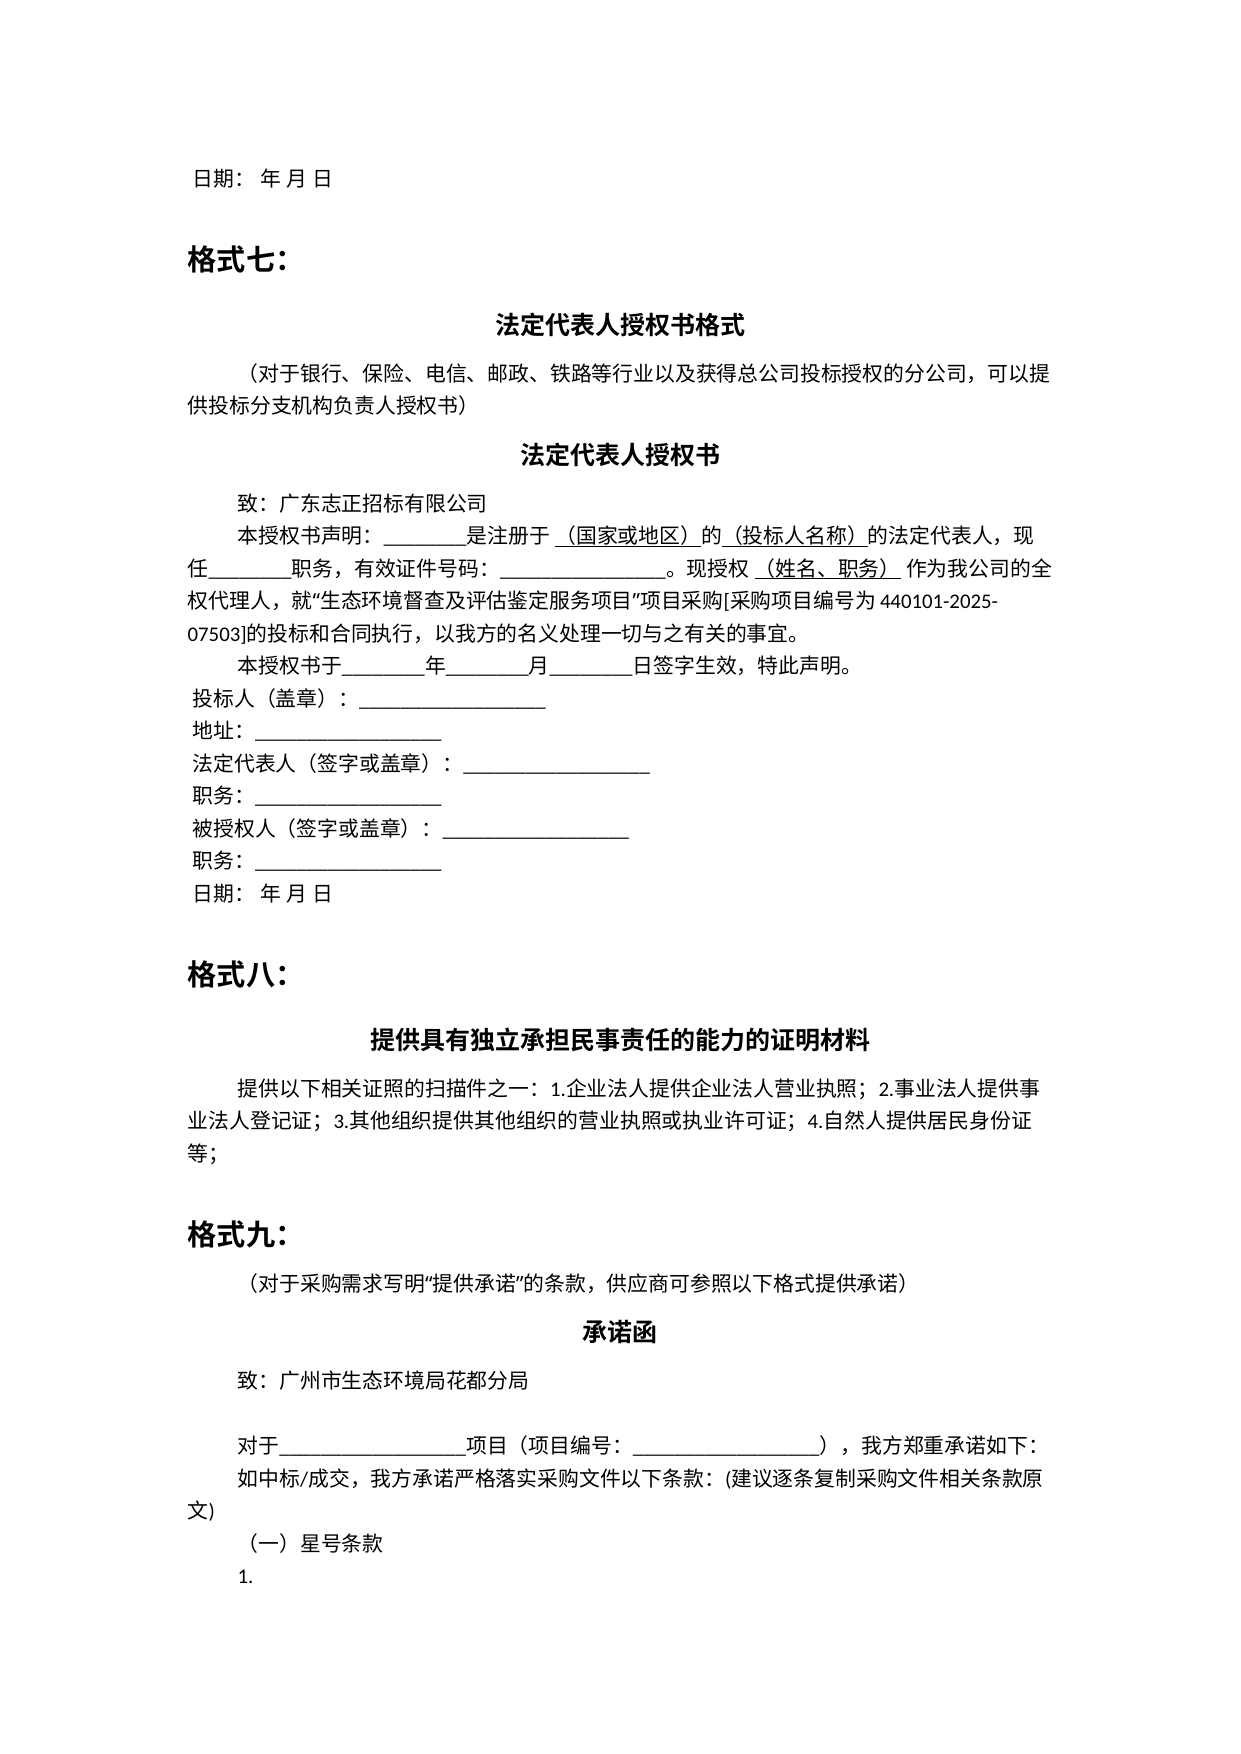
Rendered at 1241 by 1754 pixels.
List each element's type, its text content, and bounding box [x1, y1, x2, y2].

text 日期： 年 月 日 [187, 877, 1053, 909]
text 被授权人（签字或盖章）：__________________ [187, 812, 1053, 844]
text 对于__________________项目（项目编号：__________________），我方郑重承诺如下： [187, 1429, 1053, 1462]
text 地址：__________________ [187, 714, 1053, 747]
text 本授权书于________年________月________日签字生效，特此声明。 [187, 649, 1053, 682]
text 如中标/成交，我方承诺严格落实采购文件以下条款：(建议逐条复制采购文件相关条款原文) [187, 1462, 1053, 1527]
text （对于银行、保险、电信、邮政、铁路等行业以及获得总公司投标授权的分公司，可以提供投标分支机构负责人授权书） [187, 357, 1053, 422]
text 格式九： [187, 1202, 1053, 1267]
text 致：广州市生态环境局花都分局 [187, 1364, 1053, 1429]
text 日期： 年 月 日 [187, 162, 1053, 194]
text 法定代表人授权书 [187, 422, 1053, 487]
text 职务：__________________ [187, 844, 1053, 877]
text 提供具有独立承担民事责任的能力的证明材料 [187, 1007, 1053, 1072]
text （对于采购需求写明“提供承诺”的条款，供应商可参照以下格式提供承诺） [187, 1267, 1053, 1299]
text 格式八： [187, 942, 1053, 1007]
text 格式七： [187, 227, 1053, 292]
text 本授权书声明：________是注册于 （国家或地区）的（投标人名称）的法定代表人，现任________职务，有效证件号码：________________。现授权 （姓名、职务） 作为我公司的全权代理人，就“生态环境督查及评估鉴定服务项目”项目采购[采购项目编号为440101-2025-07503]的投标和合同执行，以我方的名义处理一切与之有关的事宜。 [187, 519, 1053, 649]
text 1. [187, 1559, 1053, 1592]
text 法定代表人授权书格式 [187, 292, 1053, 357]
text （一）星号条款 [187, 1527, 1053, 1559]
text 承诺函 [187, 1299, 1053, 1364]
text 职务：__________________ [187, 779, 1053, 812]
text 致：广东志正招标有限公司 [187, 487, 1053, 519]
text 提供以下相关证照的扫描件之一：1.企业法人提供企业法人营业执照；2.事业法人提供事业法人登记证；3.其他组织提供其他组织的营业执照或执业许可证；4.自然人提供居民身份证等； [187, 1072, 1053, 1169]
text 投标人（盖章）：__________________ [187, 682, 1053, 714]
text 法定代表人（签字或盖章）：__________________ [187, 747, 1053, 779]
